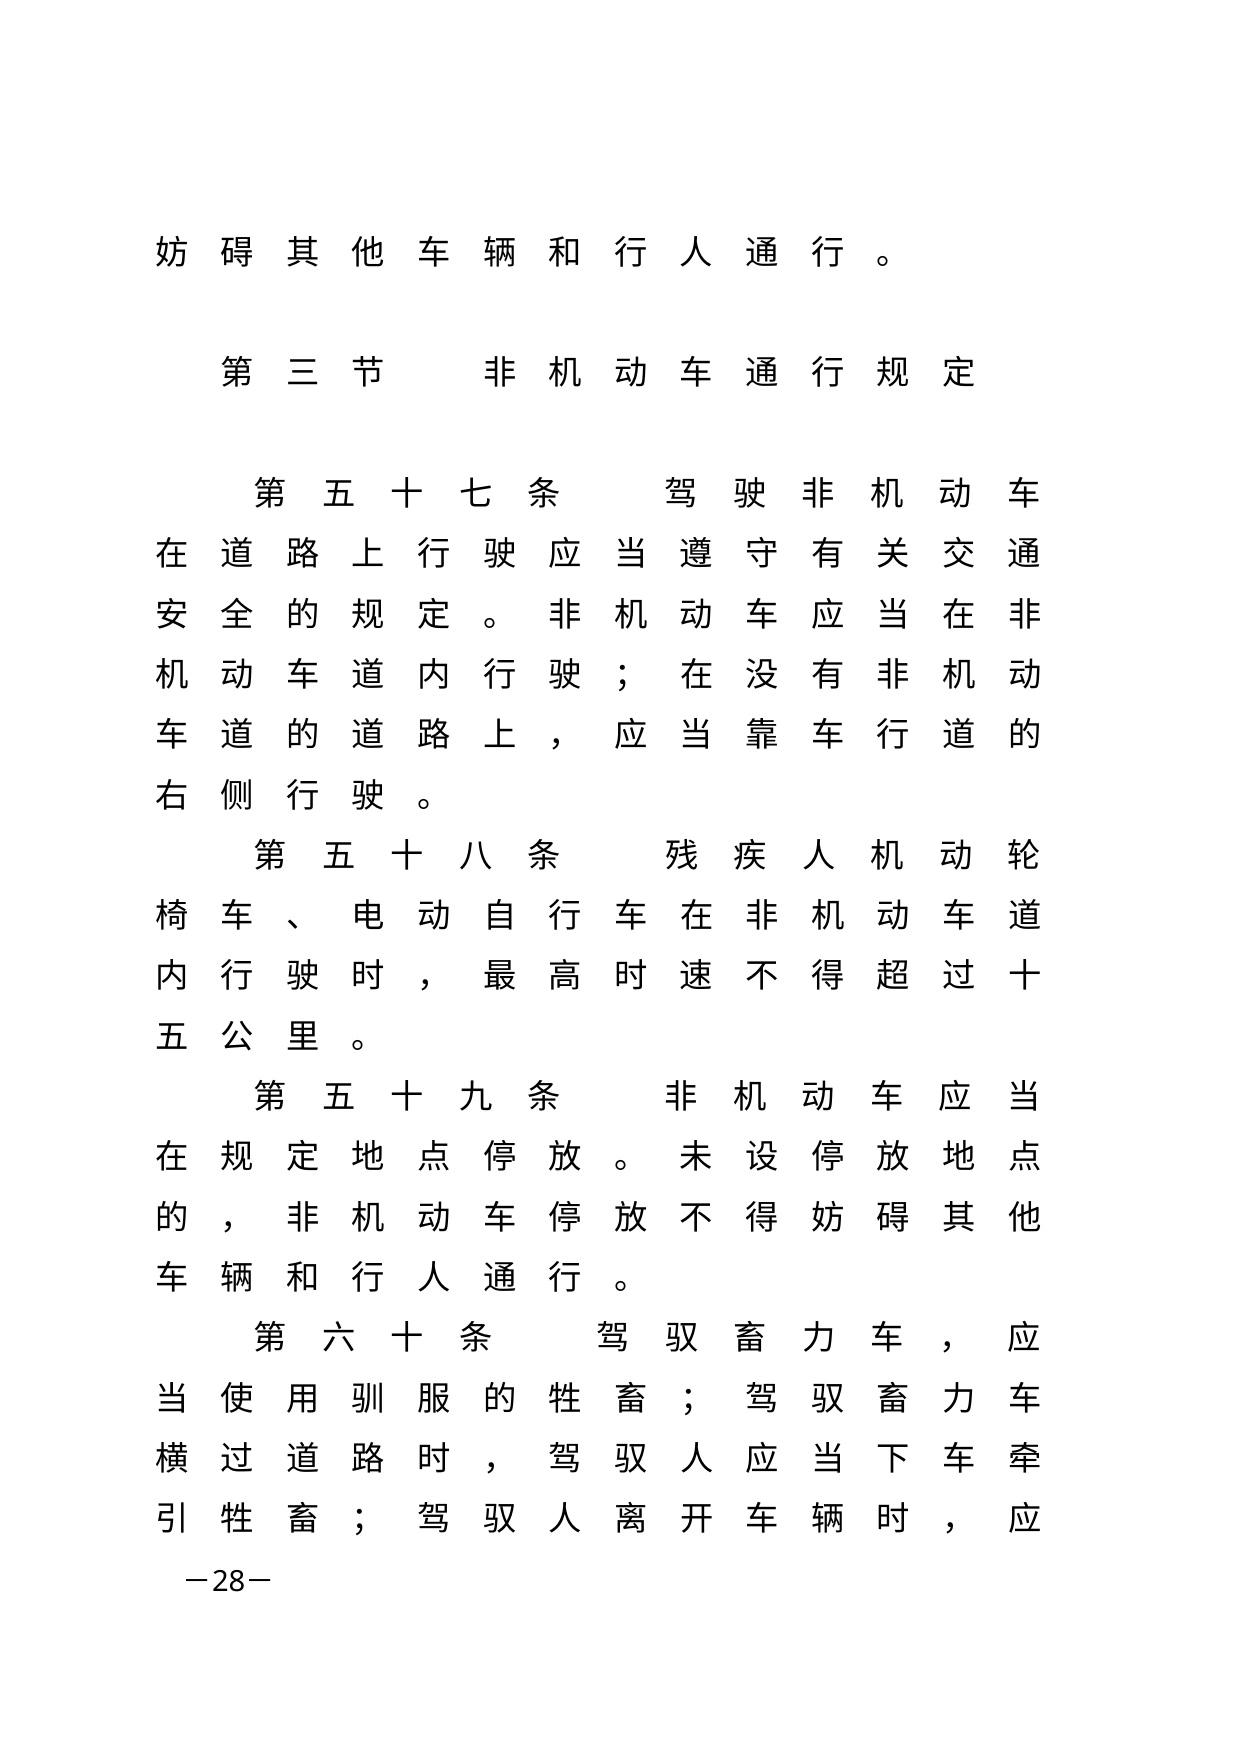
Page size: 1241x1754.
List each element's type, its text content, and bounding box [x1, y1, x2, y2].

text 第五十八条 残疾人机动轮椅车、电动自行车在非机动车道内行驶时，最高时速不得超过十五公里。 [155, 823, 1073, 1064]
text 第五十七条 驾驶非机动车在道路上行驶应当遵守有关交通安全的规定。非机动车应当在非机动车道内行驶；在没有非机动车道的道路上，应当靠车行道的右侧行驶。 [155, 461, 1073, 823]
text 在道路上临时停车的，不得妨碍其他车辆和行人通行。 [155, 219, 1073, 280]
text 第六十条 驾驭畜力车，应当使用驯服的牲畜；驾驭畜力车横过道路时，驾驭人应当下车牵引牲畜；驾驭人离开车辆时，应当拴系牲畜。 [155, 1305, 1073, 1546]
text 第五十九条 非机动车应当在规定地点停放。未设停放地点的，非机动车停放不得妨碍其他车辆和行人通行。 [155, 1064, 1073, 1305]
text 第三节 非机动车通行规定 [155, 340, 1073, 400]
